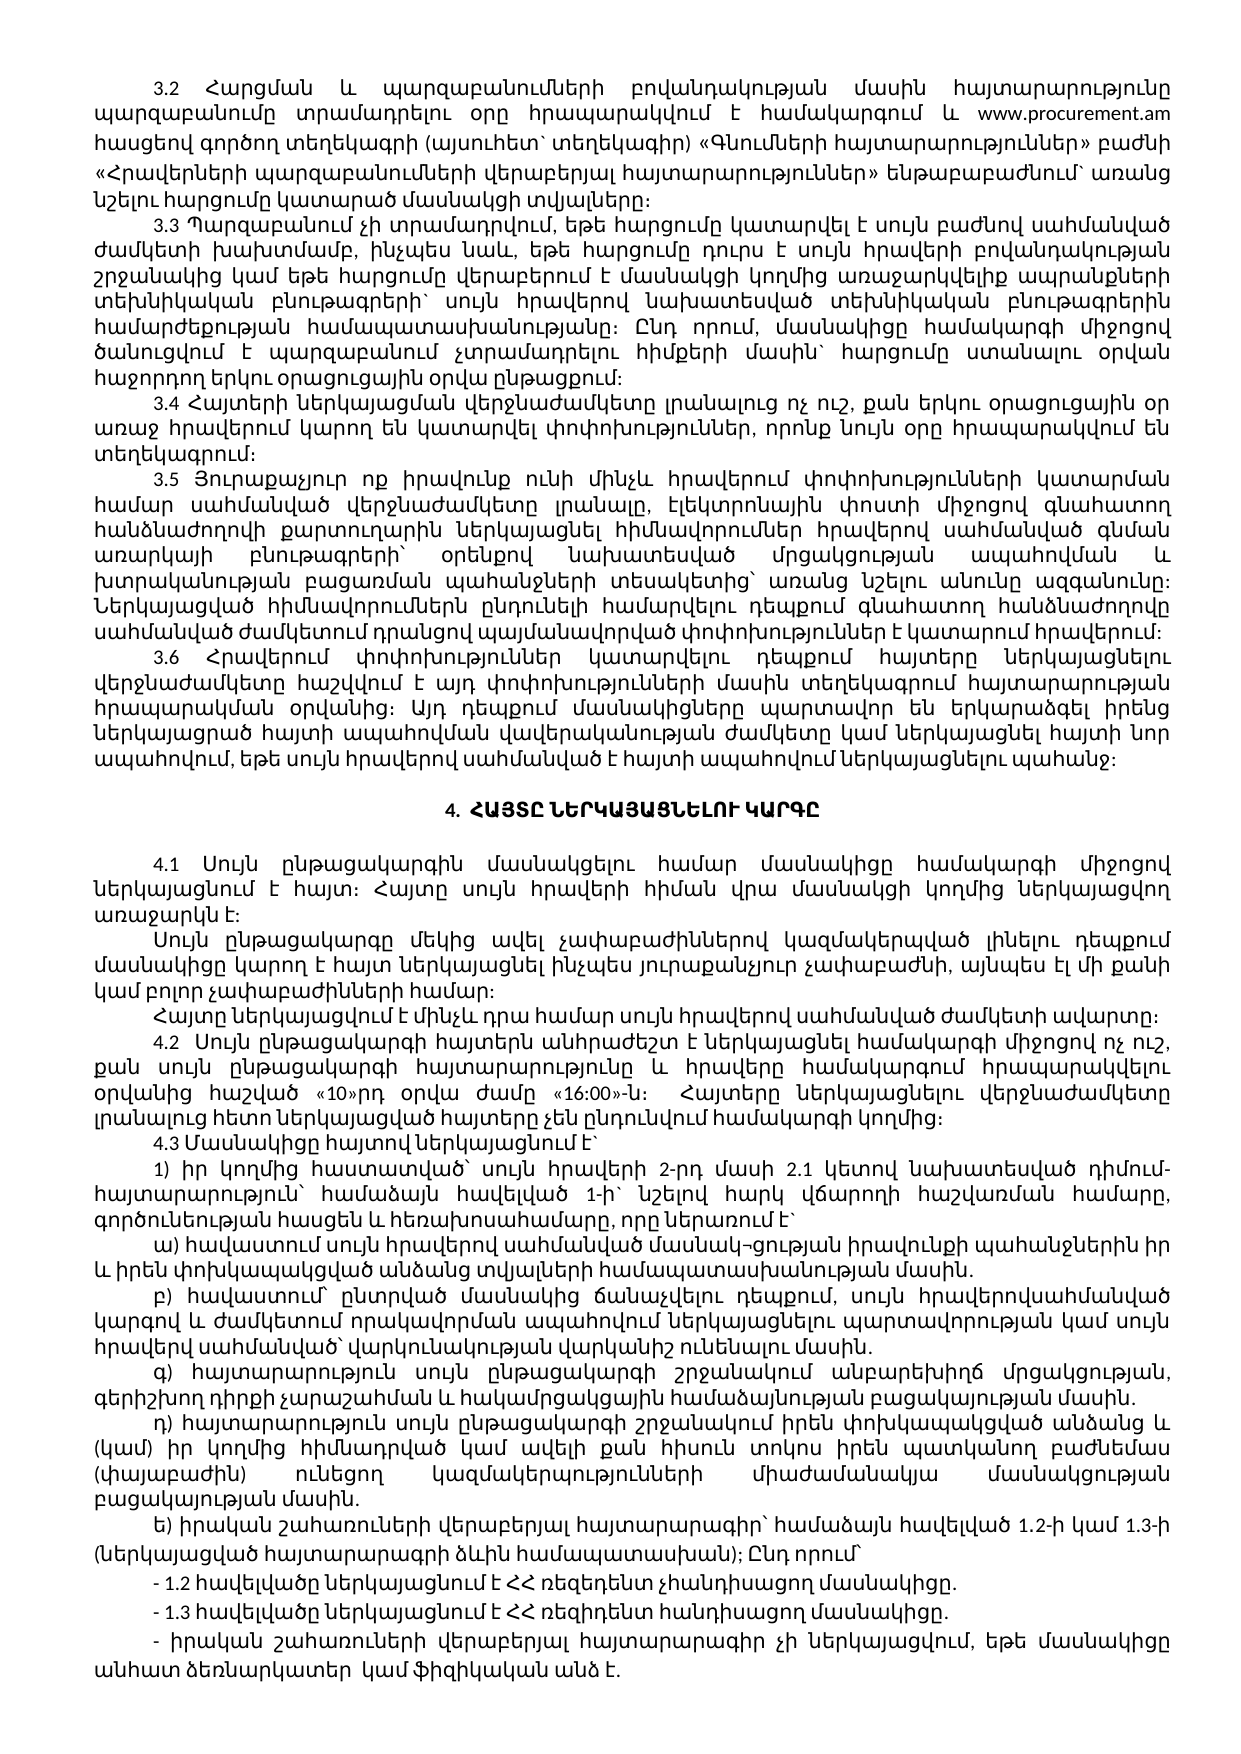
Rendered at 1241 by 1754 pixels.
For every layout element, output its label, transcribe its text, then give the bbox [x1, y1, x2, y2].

text 4.1 Սույն ընթացակարգին մասնակցելու համար մասնակիցը համակարգի միջոցով ներկայացնում է հայտ։ Հայտը սույն հրավերի հիման վրա մասնակցի կողմից ներկայացվող առաջարկն է: [94, 851, 1171, 927]
text ա) հավաստում սույն հրավերով սահմանված մասնակ¬ցության իրավունքի պահանջներին իր և իրեն փոխկապակցված անձանց տվյալների համապատասխանության մասին. [94, 1232, 1171, 1283]
text 3.2 Հարցման և պարզաբանումների բովանդակության մասին հայտարարությունը պարզաբանումը տրամադրելու օրը հրապարակվում է համակարգում և www.procurement.am հասցեով գործող տեղեկագրի (այսուհետ` տեղեկագիր) «Գնումների հայտարարություններ» բաժնի «Հրավերների պարզաբանումների վերաբերյալ հայտարարություններ» ենթաբաբաժնում` առանց նշելու հարցումը կատարած մասնակցի տվյալները։ [94, 75, 1171, 212]
text գ) հայտարարություն սույն ընթացակարգի շրջանակում անբարեխիղճ մրցակցության, գերիշխող դիրքի չարաշահման և հակամրցակցային համաձայնության բացակայության մասին. [94, 1359, 1171, 1410]
text բ) հավաստում՝ ընտրված մասնակից ճանաչվելու դեպքում, սույն հրավերովսահմանված կարգով և ժամկետում որակավորման ապահովում ներկայացնելու պարտավորության կամ սույն հրավերվ սահմանված՝ վարկունակության վարկանիշ ունենալու մասին. [94, 1283, 1171, 1359]
text 3.3 Պարզաբանում չի տրամադրվում, եթե հարցումը կատարվել է սույն բաժնով սահմանված ժամկետի խախտմամբ, ինչպես նաև, եթե հարցումը դուրս է սույն հրավերի բովանդակության շրջանակից կամ եթե հարցումը վերաբերում է մասնակցի կողմից առաջարկվելիք ապրանքների տեխնիկական բնութագրերի` սույն հրավերով նախատեսված տեխնիկական բնութագրերին համարժեքության համապատասխանությանը։ Ընդ որում, մասնակիցը համակարգի միջոցով ծանուցվում է պարզաբանում չտրամադրելու հիմքերի մասին` հարցումը ստանալու օրվան հաջորդող երկու օրացուցային օրվա ընթացքում: [94, 212, 1171, 390]
text Հայտը ներկայացվում է մինչև դրա համար սույն հրավերով սահմանված ժամկետի ավարտը։ [94, 1003, 1171, 1029]
text - 1.3 հավելվածը ներկայացնում է ՀՀ ռեզիդենտ հանդիսացող մասնակիցը. [94, 1599, 1171, 1625]
text - 1.2 հավելվածը ներկայացնում է ՀՀ ռեզեդենտ չհանդիսացող մասնակիցը. [94, 1570, 1171, 1596]
text 3.4 Հայտերի ներկայացման վերջնաժամկետը լրանալուց ոչ ուշ, քան երկու օրացուցային օր առաջ հրավերում կարող են կատարվել փոփոխություններ, որոնք նույն օրը հրապարակվում են տեղեկագրում։ [94, 390, 1171, 466]
text 4.2 Սույն ընթացակարգի հայտերն անհրաժեշտ է ներկայացնել համակարգի միջոցով ոչ ուշ, քան սույն ընթացակարգի հայտարարությունը և հրավերը համակարգում հրապարակվելու օրվանից հաշված «10»րդ օրվա ժամը «16:00»-ն։ Հայտերը ներկայացնելու վերջնաժամկետը լրանալուց հետո ներկայացված հայտերը չեն ընդունվում համակարգի կողմից։ [94, 1029, 1171, 1131]
text ե) իրական շահառուների վերաբերյալ հայտարարագիր՝ համաձայն հավելված 1․2-ի կամ 1.3-ի (ներկայացված հայտարարագրի ձևին համապատասխան); Ընդ որում՝ [94, 1512, 1171, 1566]
text 3.5 Յուրաքաչյուր ոք իրավունք ունի մինչև հրավերում փոփոխությունների կատարման համար սահմանված վերջնաժամկետը լրանալը, էլեկտրոնային փոստի միջոցով գնահատող հանձնաժողովի քարտուղարին ներկայացնել հիմնավորումներ հրավերով սահմանված գնման առարկայի բնութագրերի՝ օրենքով նախատեսված մրցակցության ապահովման և խտրականության բացառման պահանջների տեսակետից՝ առանց նշելու անունը ազգանունը: Ներկայացված հիմնավորումներն ընդունելի համարվելու դեպքում գնահատող հանձնաժողովը սահմանված ժամկետում դրանցով պայմանավորված փոփոխություններ է կատարում հրավերում: [94, 466, 1171, 644]
text Սույն ընթացակարգը մեկից ավել չափաբաժիններով կազմակերպված լինելու դեպքում մասնակիցը կարող է հայտ ներկայացնել ինչպես յուրաքանչյուր չափաբաժնի, այնպես էլ մի քանի կամ բոլոր չափաբաժինների համար: [94, 927, 1171, 1003]
text դ) հայտարարություն սույն ընթացակարգի շրջանակում իրեն փոխկապակցված անձանց և (կամ) իր կողմից հիմնադրված կամ ավելի քան հիսուն տոկոս իրեն պատկանող բաժնեմաս (փայաբաժին) ունեցող կազմակերպությունների միաժամանակյա մասնակցության բացակայության մասին. [94, 1410, 1171, 1512]
text - իրական շահառուների վերաբերյալ հայտարարագիր չի ներկայացվում, եթե մասնակիցը անհատ ձեռնարկատեր կամ ֆիզիկական անձ է. [94, 1628, 1171, 1683]
text 4.3 Մասնակիցը հայտով ներկայացնում է` [94, 1131, 1171, 1156]
text 4. ՀԱՅՏԸ ՆԵՐԿԱՅԱՑՆԵԼՈՒ ԿԱՐԳԸ [94, 797, 1171, 822]
text 1) իր կողմից հաստատված՝ սույն հրավերի 2-րդ մասի 2.1 կետով նախատեսված դիմում-հայտարարություն՝ համաձայն հավելված 1-ի` նշելով հարկ վճարողի հաշվառման համարը, գործունեության հասցեն և հեռախոսահամարը, որը ներառում է` [94, 1156, 1171, 1232]
text 3.6 Հրավերում փոփոխություններ կատարվելու դեպքում հայտերը ներկայացնելու վերջնաժամկետը հաշվվում է այդ փոփոխությունների մասին տեղեկագրում հայտարարության հրապարակման օրվանից։ Այդ դեպքում մասնակիցները պարտավոր են երկարաձգել իրենց ներկայացրած հայտի ապահովման վավերականության ժամկետը կամ ներկայացնել հայտի նոր ապահովում, եթե սույն հրավերով սահմանված է հայտի ապահովում ներկայացնելու պահանջ: [94, 644, 1171, 771]
